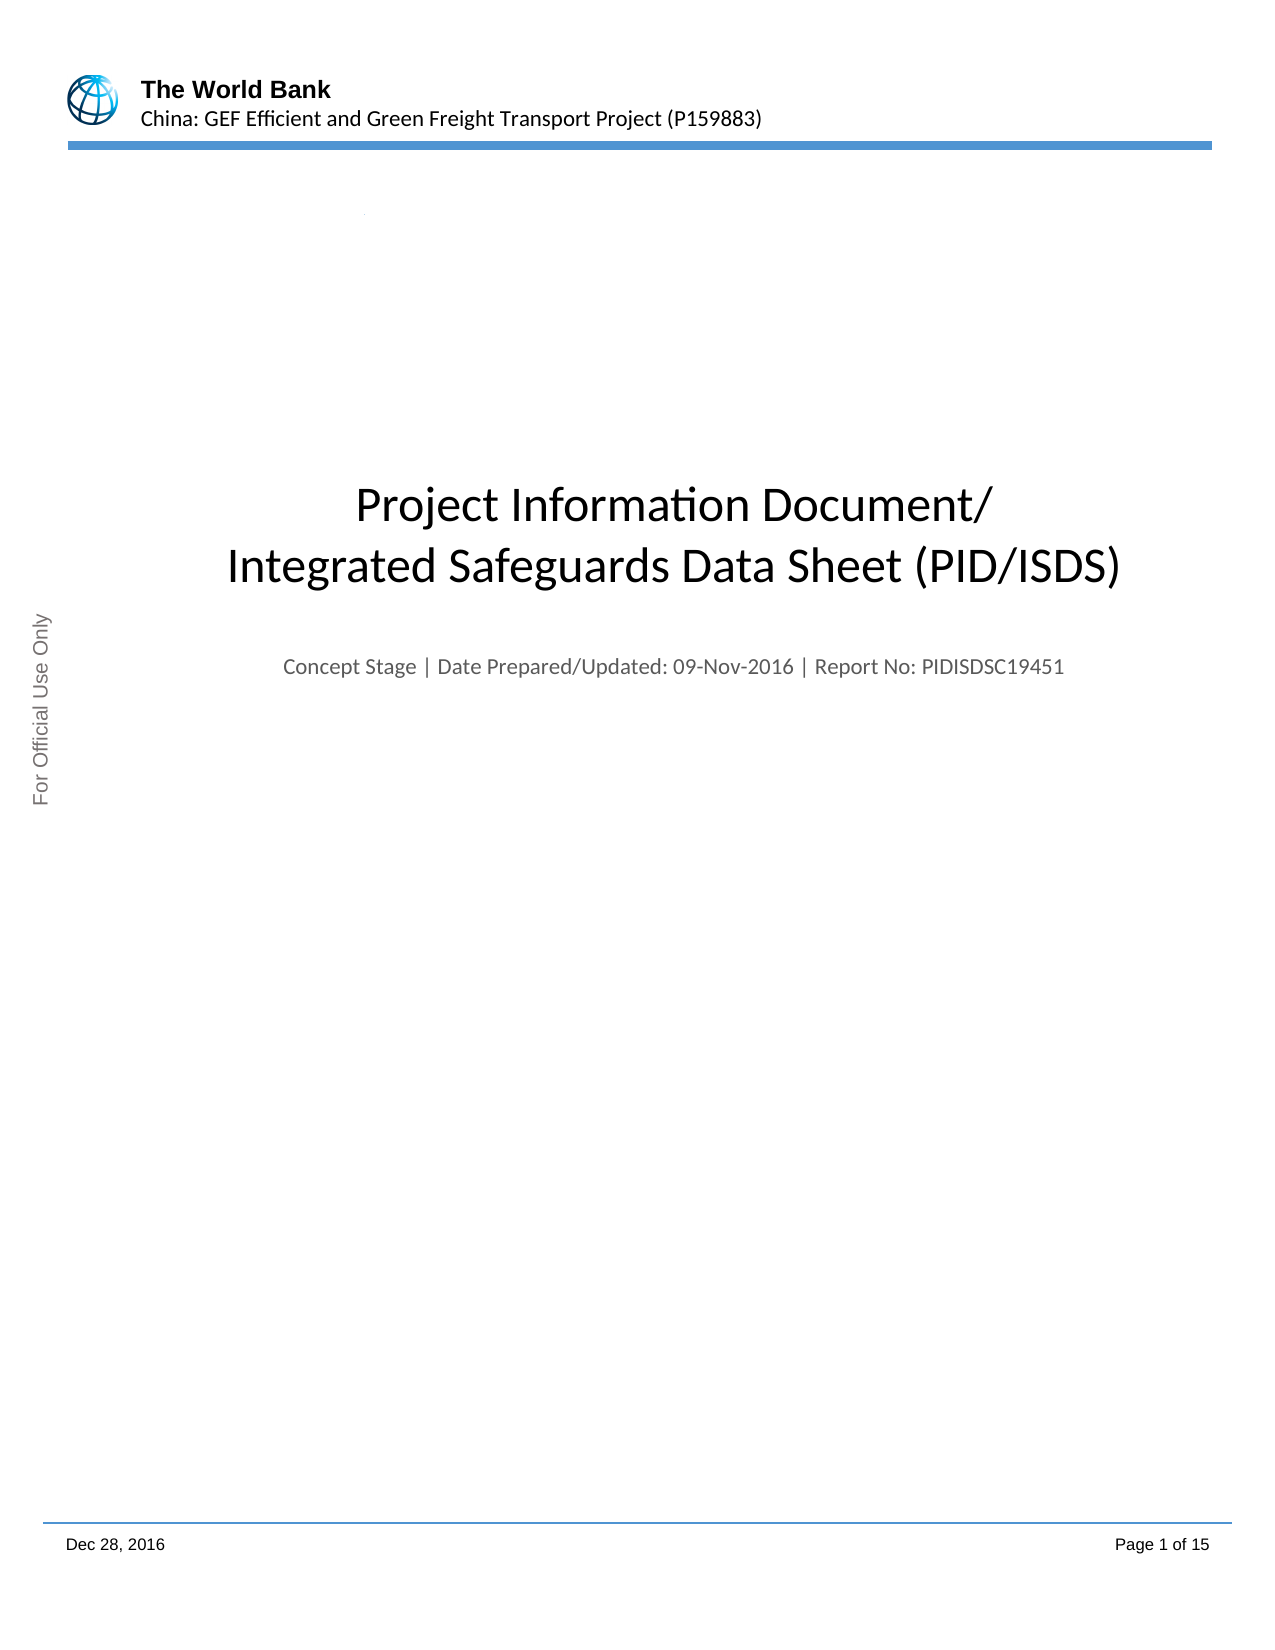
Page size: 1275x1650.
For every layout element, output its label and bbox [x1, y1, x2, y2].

picture [99, 75, 119, 113]
picture [67, 75, 119, 125]
picture [83, 83, 91, 90]
picture [91, 86, 97, 94]
